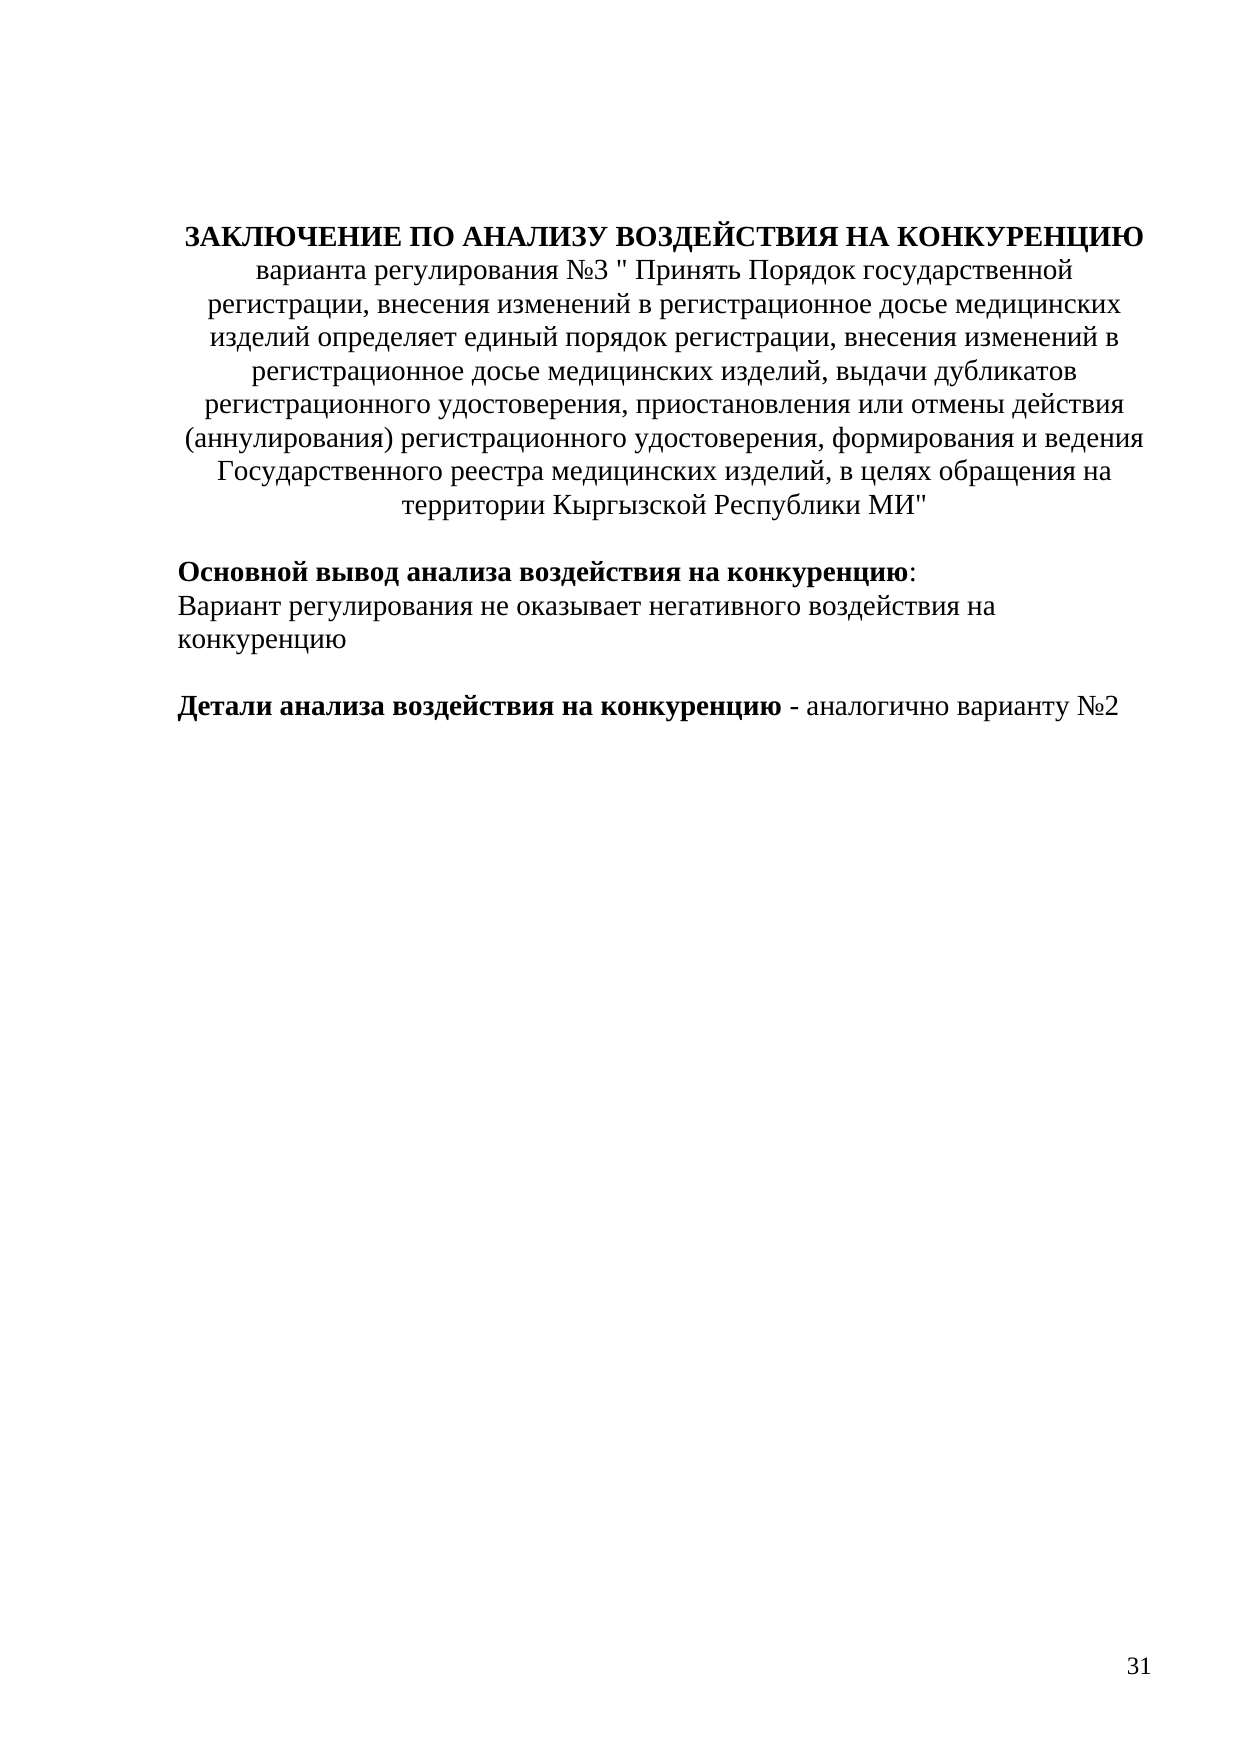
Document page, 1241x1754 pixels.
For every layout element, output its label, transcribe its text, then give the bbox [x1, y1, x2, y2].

text ЗАКЛЮЧЕНИЕ ПО АНАЛИЗУ ВОЗДЕЙСТВИЯ НА КОНКУРЕНЦИЮ [177, 219, 1152, 252]
text Детали анализа воздействия на конкуренцию - аналогично варианту №2 [177, 688, 1152, 722]
text Основной вывод анализа воздействия на конкуренцию: [177, 554, 1152, 588]
text Вариант регулирования не оказывает негативного воздействия на конкуренцию [177, 588, 1152, 655]
text варианта регулирования №3 " Принять Порядок государственной регистрации, внесения изменений в регистрационное досье медицинских изделий определяет единый порядок регистрации, внесения изменений в регистрационное досье медицинских изделий, выдачи дубликатов регистрационного удостоверения, приостановления или отмены действия (аннулирования) регистрационного удостоверения, формирования и ведения Государственного реестра медицинских изделий, в целях обращения на территории Кыргызской Республики МИ" [177, 252, 1152, 521]
